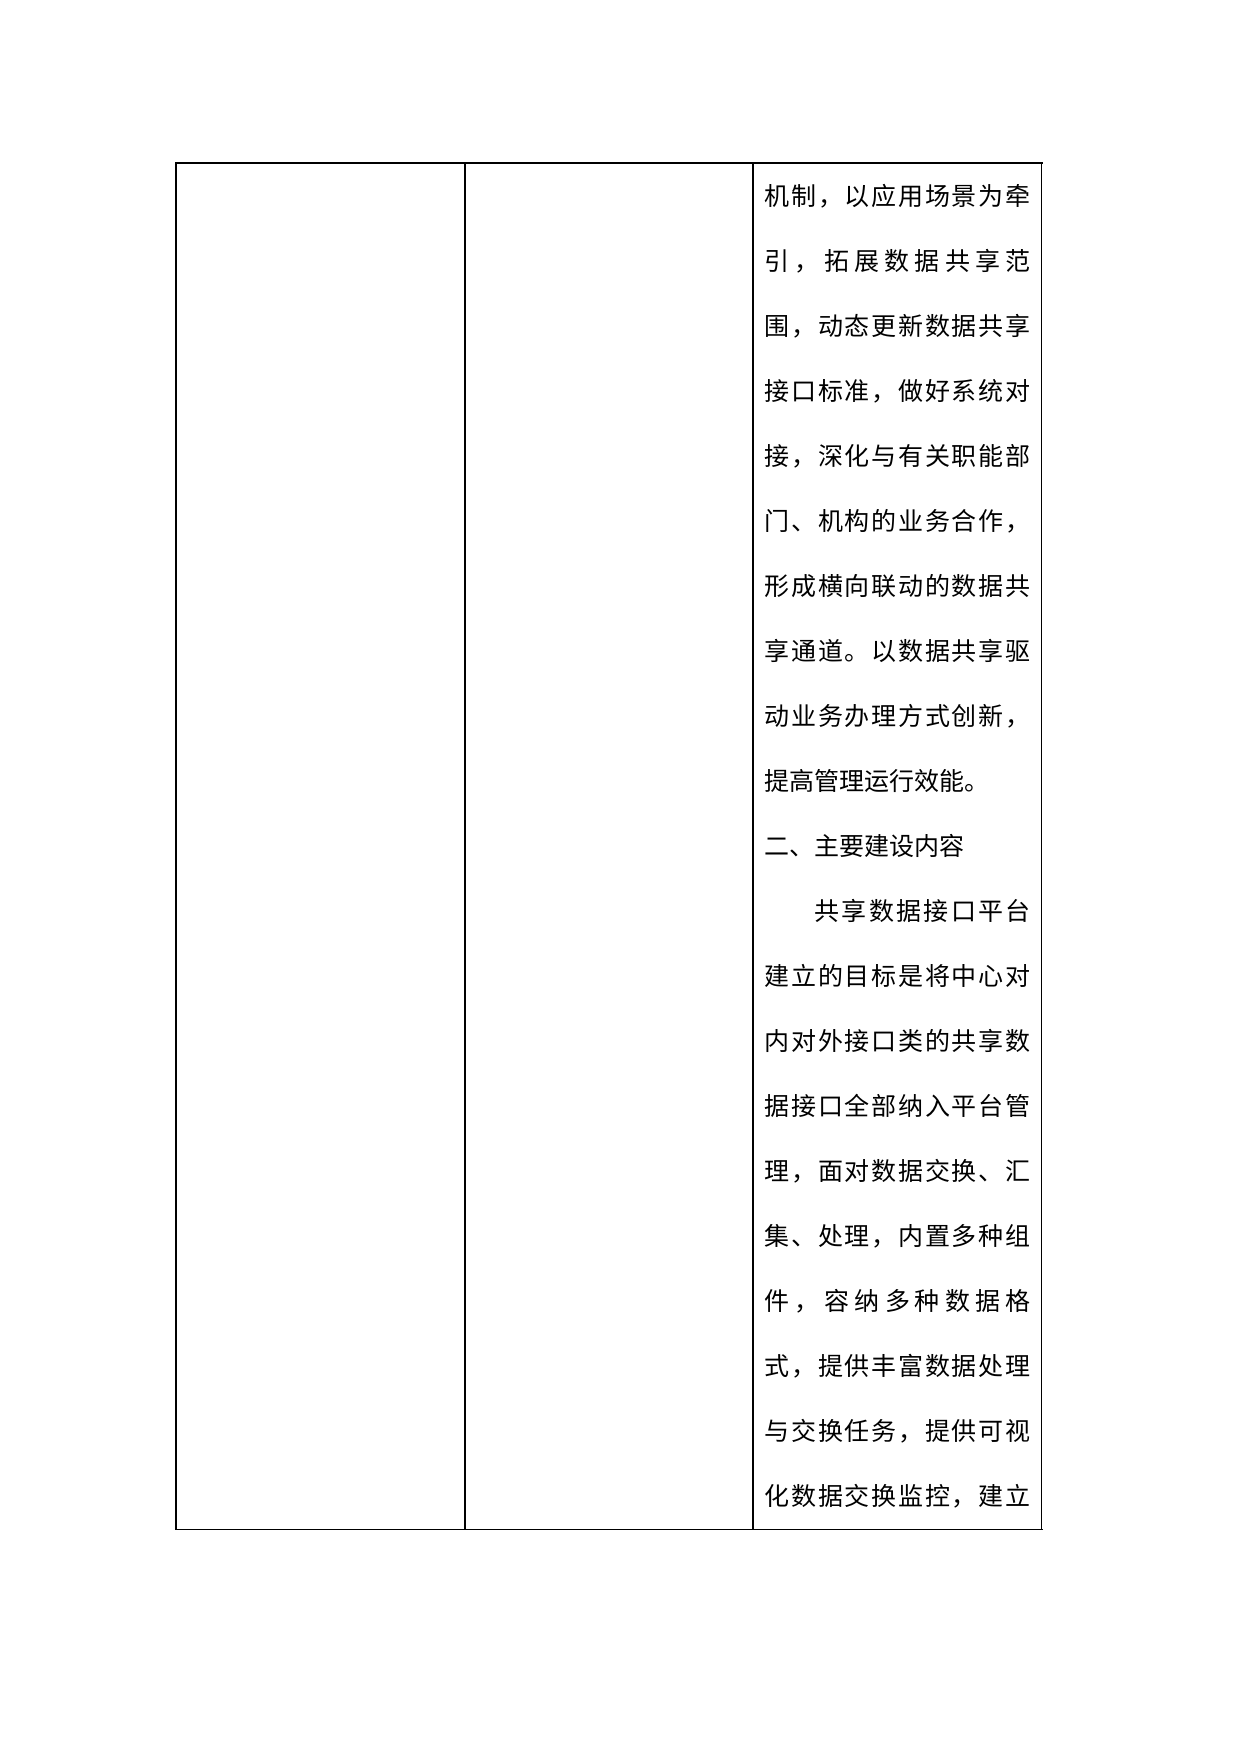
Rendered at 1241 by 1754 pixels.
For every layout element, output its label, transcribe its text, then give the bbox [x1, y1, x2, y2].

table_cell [754, 164, 1041, 1528]
table_cell [466, 164, 752, 1528]
table_cell 1 [177, 164, 464, 1528]
